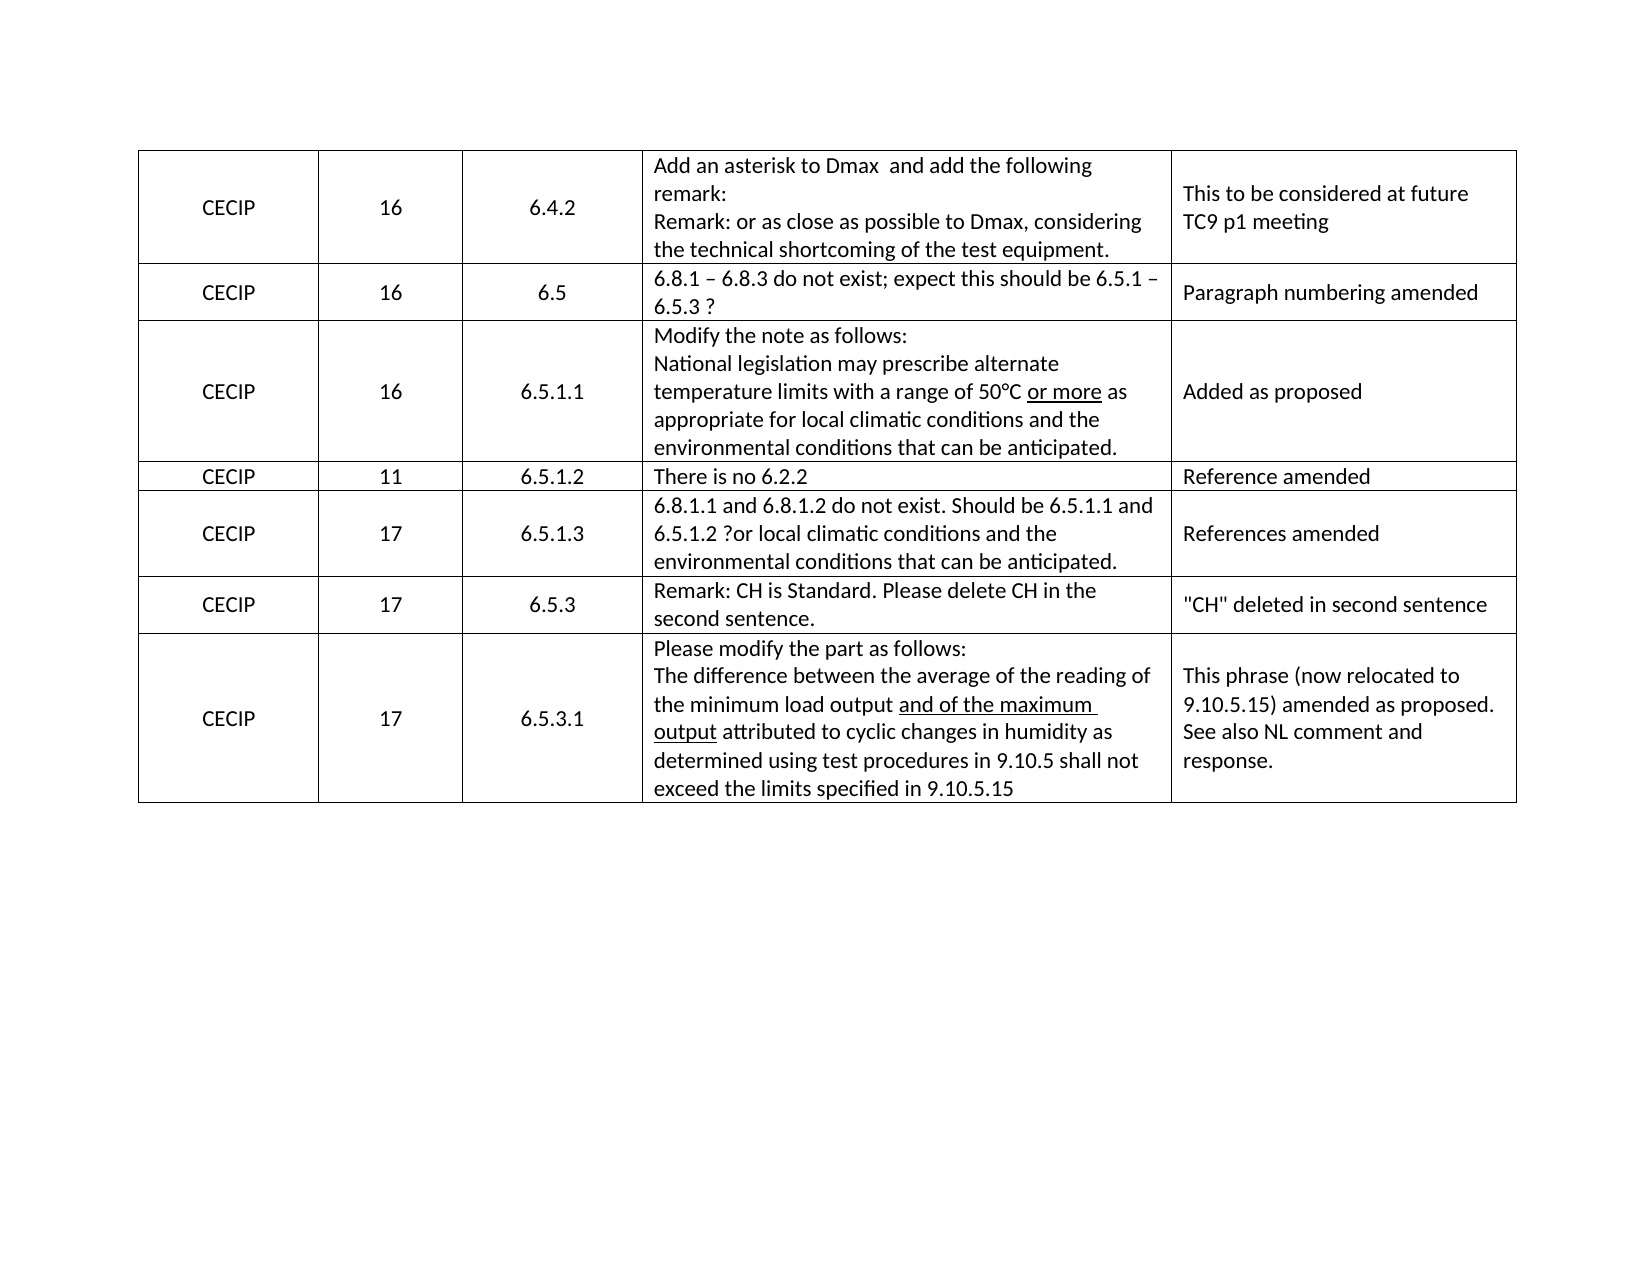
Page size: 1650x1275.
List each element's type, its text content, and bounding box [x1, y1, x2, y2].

table_cell There is no 6.2.2 [643, 462, 1171, 490]
table_cell 6.8.1.1 and 6.8.1.2 do not exist. Should be 6.5.1.1 and 6.5.1.2 ?or local climatic conditions and the environmental conditions that can be anticipated. [643, 491, 1171, 576]
table_cell References amended [1172, 491, 1516, 576]
table_cell 17 [319, 491, 462, 576]
table_cell 6.5.3.1 [463, 634, 642, 802]
table_cell CECIP [139, 321, 318, 461]
table_cell CECIP [139, 462, 318, 490]
table_cell Modify the note as follows: National legislation may prescribe alternate temperature limits with a range of 50°C or more as appropriate for local climatic conditions and the environmental conditions that can be anticipated. [643, 321, 1171, 461]
table_cell 6.5.1.1 [463, 321, 642, 461]
table_cell 16 [319, 264, 462, 320]
table_cell Please modify the part as follows: The difference between the average of the reading of the minimum load output and of the maximum output attributed to cyclic changes in humidity as determined using test procedures in 9.10.5 shall not exceed the limits specified in 9.10.5.15 [643, 634, 1171, 802]
table_cell 6.5 [463, 264, 642, 320]
table_cell Add an asterisk to Dmax and add the following remark: Remark: or as close as possible to Dmax, considering the technical shortcoming of the test equipment. [643, 151, 1171, 263]
table_cell "CH" deleted in second sentence [1172, 577, 1516, 633]
table_cell Remark: CH is Standard. Please delete CH in the second sentence. [643, 577, 1171, 633]
table_cell CECIP [139, 491, 318, 576]
table_cell 6.5.1.3 [463, 491, 642, 576]
table_cell Reference amended [1172, 462, 1516, 490]
table_cell CECIP [139, 577, 318, 633]
table_cell 16 [319, 151, 462, 263]
table_cell 6.8.1 – 6.8.3 do not exist; expect this should be 6.5.1 – 6.5.3 ? [643, 264, 1171, 320]
table_cell CECIP [139, 264, 318, 320]
table_cell This to be considered at future TC9 p1 meeting [1172, 151, 1516, 263]
table_cell 17 [319, 577, 462, 633]
table_cell Paragraph numbering amended [1172, 264, 1516, 320]
table_cell 17 [319, 634, 462, 802]
table_cell 11 [319, 462, 462, 490]
table_cell 6.5.3 [463, 577, 642, 633]
table_cell 6.5.1.2 [463, 462, 642, 490]
table_cell Added as proposed [1172, 321, 1516, 461]
table_cell CECIP [139, 634, 318, 802]
table_cell 16 [319, 321, 462, 461]
table_cell CECIP [139, 151, 318, 263]
table_cell This phrase (now relocated to 9.10.5.15) amended as proposed. See also NL comment and response. [1172, 634, 1516, 802]
table_cell 6.4.2 [463, 151, 642, 263]
